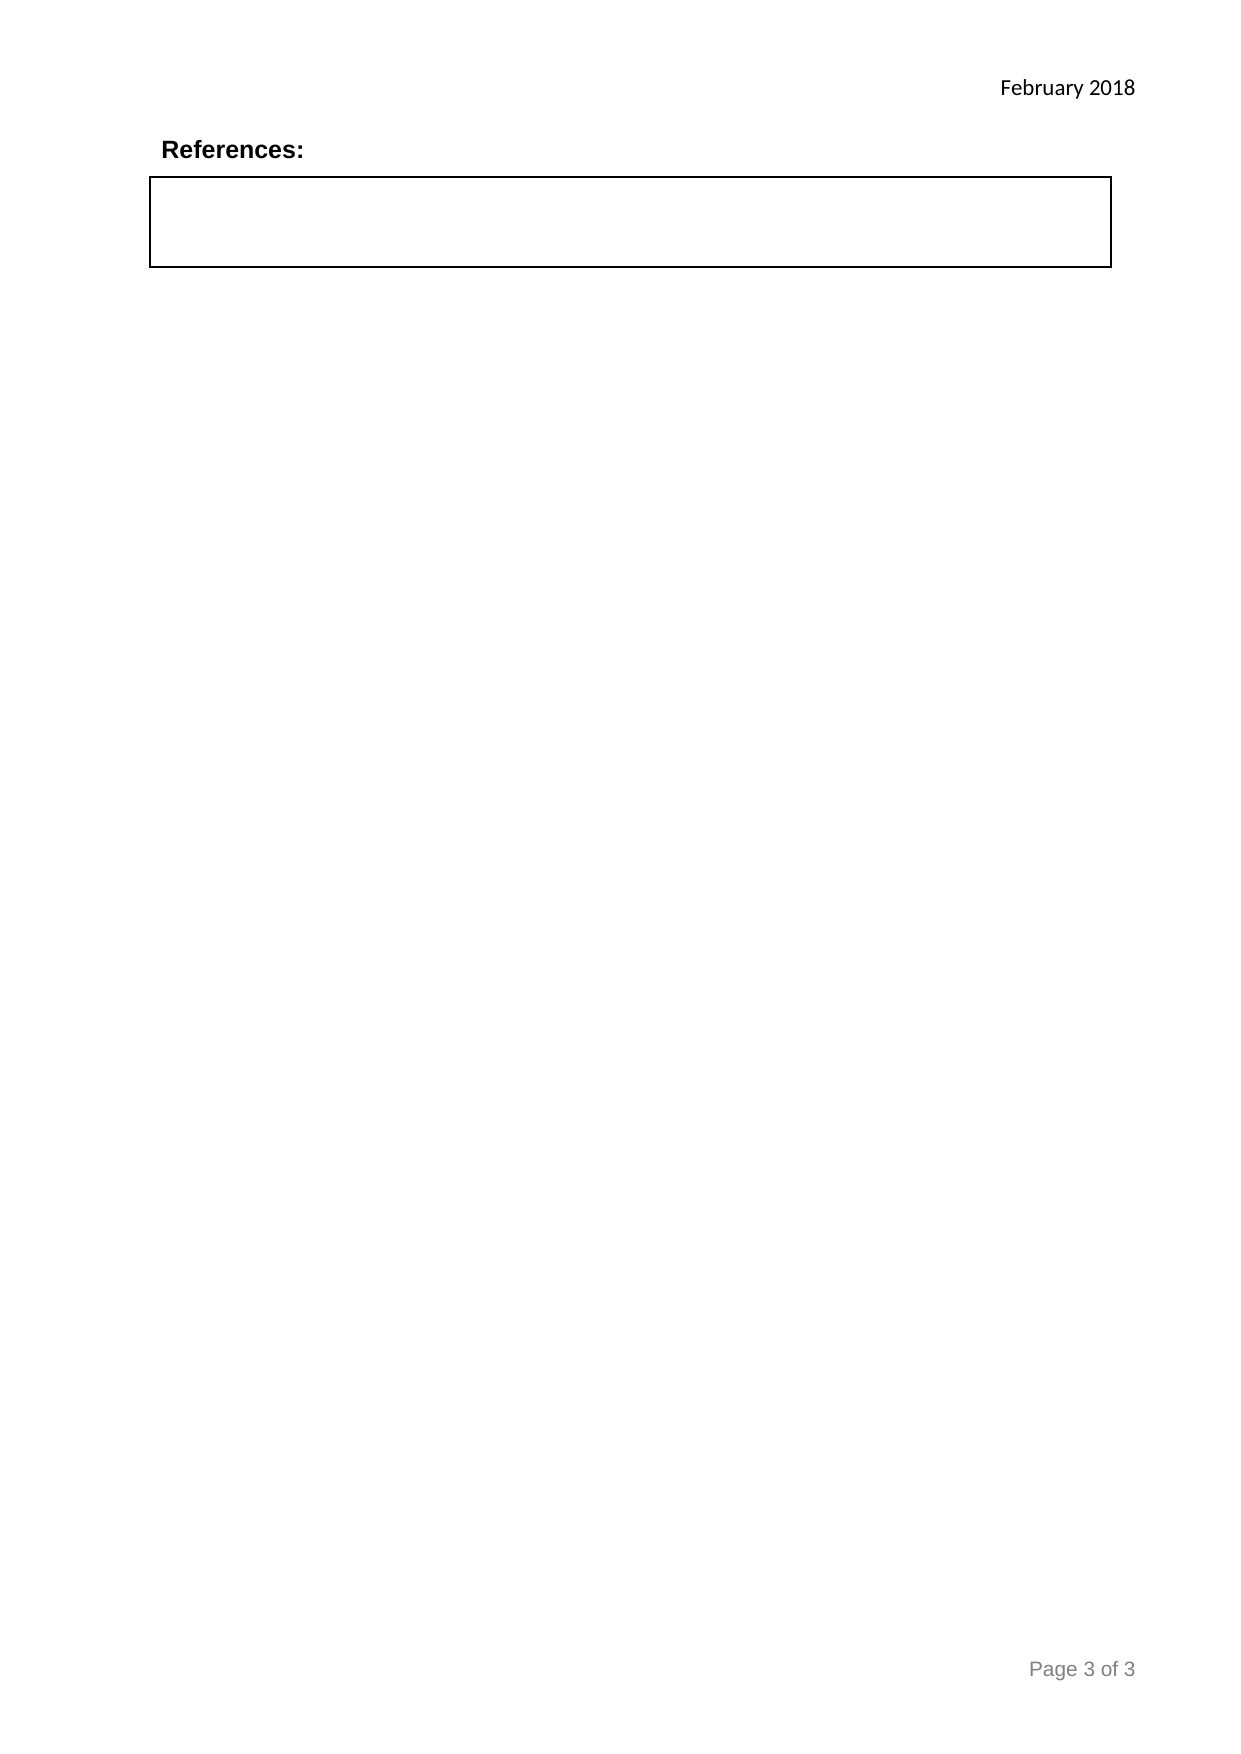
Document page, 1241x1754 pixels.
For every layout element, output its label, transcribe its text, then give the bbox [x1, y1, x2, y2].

table_cell [151, 178, 1110, 266]
table_header References: [150, 135, 1111, 176]
